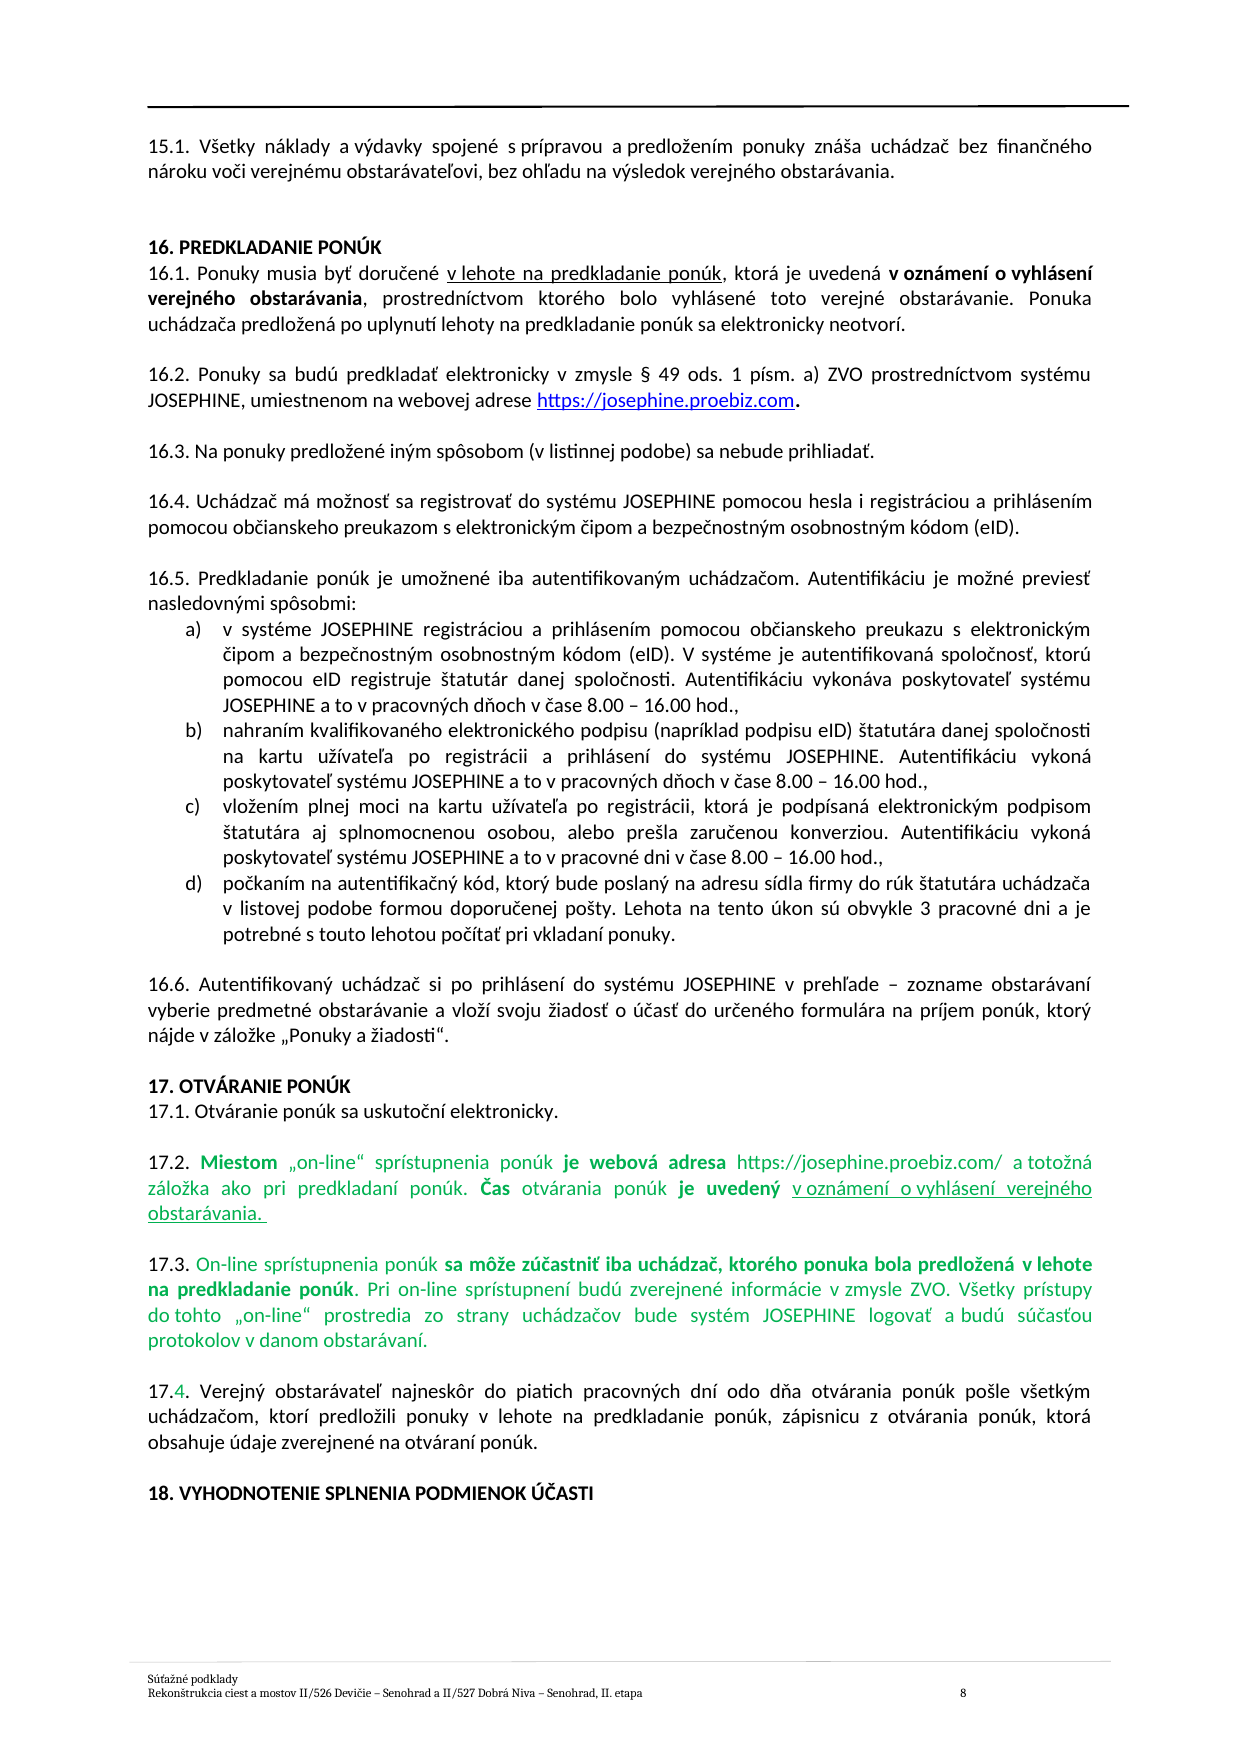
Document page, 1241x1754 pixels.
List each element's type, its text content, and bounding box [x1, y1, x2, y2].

text 17. OTVÁRANIE PONÚK [148, 1073, 1092, 1099]
list nahraním kvalifikovaného elektronického podpisu (napríklad podpisu eID) štatutára danej spoločnosti na kartu užívateľa po registrácii a prihlásení do systému JOSEPHINE. Autentifikáciu vykoná poskytovateľ systému JOSEPHINE a to v pracovných dňoch v čase 8.00 – 16.00 hod., [185, 717, 1092, 794]
text 16.5. Predkladanie ponúk je umožnené iba autentifikovaným uchádzačom. Autentifikáciu je možné previesť nasledovnými spôsobmi: [148, 565, 1092, 616]
list v systéme JOSEPHINE registráciou a prihlásením pomocou občianskeho preukazu s elektronickým čipom a bezpečnostným osobnostným kódom (eID). V systéme je autentifikovaná spoločnosť, ktorú pomocou eID registruje štatutár danej spoločnosti. Autentifikáciu vykonáva poskytovateľ systému JOSEPHINE a to v pracovných dňoch v čase 8.00 – 16.00 hod., [185, 616, 1092, 717]
text 17.1. Otváranie ponúk sa uskutoční elektronicky. [148, 1099, 1092, 1124]
text 16.2. Ponuky sa budú predkladať elektronicky v zmysle § 49 ods. 1 písm. a) ZVO prostredníctvom systému JOSEPHINE, umiestnenom na webovej adrese https://josephine.proebiz.com. [148, 362, 1092, 412]
text 15.1. Všetky náklady a výdavky spojené s prípravou a predložením ponuky znáša uchádzač bez finančného nároku voči verejnému obstarávateľovi, bez ohľadu na výsledok verejného obstarávania. [148, 133, 1092, 184]
text 17.3. On-line sprístupnenia ponúk sa môže zúčastniť iba uchádzač, ktorého ponuka bola predložená v lehote na predkladanie ponúk. Pri on-line sprístupnení budú zverejnené informácie v zmysle ZVO. Všetky prístupy do tohto „on-line“ prostredia zo strany uchádzačov bude systém JOSEPHINE logovať a budú súčasťou protokolov v danom obstarávaní. [148, 1251, 1092, 1353]
list počkaním na autentifikačný kód, ktorý bude poslaný na adresu sídla firmy do rúk štatutára uchádzača v listovej podobe formou doporučenej pošty. Lehota na tento úkon sú obvykle 3 pracovné dni a je potrebné s touto lehotou počítať pri vkladaní ponuky. [185, 870, 1092, 946]
text 18. VYHODNOTENIE SPLNENIA PODMIENOK ÚČASTI [148, 1480, 1092, 1505]
text 16.6. Autentifikovaný uchádzač si po prihlásení do systému JOSEPHINE v prehľade – zozname obstarávaní vyberie predmetné obstarávanie a vloží svoju žiadosť o účasť do určeného formulára na príjem ponúk, ktorý nájde v záložke „Ponuky a žiadosti“. [148, 972, 1092, 1048]
text 17.2. Miestom „on-line“ sprístupnenia ponúk je webová adresa https://josephine.proebiz.com/ a totožná záložka ako pri predkladaní ponúk. Čas otvárania ponúk je uvedený v oznámení o vyhlásení verejného obstarávania. [148, 1149, 1092, 1226]
text 16.4. Uchádzač má možnosť sa registrovať do systému JOSEPHINE pomocou hesla i registráciou a prihlásením pomocou občianskeho preukazom s elektronickým čipom a bezpečnostným osobnostným kódom (eID). [148, 489, 1092, 539]
text 16.1. Ponuky musia byť doručené v lehote na predkladanie ponúk, ktorá je uvedená v oznámení o vyhlásení verejného obstarávania, prostredníctvom ktorého bolo vyhlásené toto verejné obstarávanie. Ponuka uchádzača predložená po uplynutí lehoty na predkladanie ponúk sa elektronicky neotvorí. [148, 260, 1092, 336]
text 17.4. Verejný obstarávateľ najneskôr do piatich pracovných dní odo dňa otvárania ponúk pošle všetkým uchádzačom, ktorí predložili ponuky v lehote na predkladanie ponúk, zápisnicu z otvárania ponúk, ktorá obsahuje údaje zverejnené na otváraní ponúk. [148, 1378, 1092, 1454]
text 16. PREDKLADANIE PONÚK [148, 234, 1092, 260]
list vložením plnej moci na kartu užívateľa po registrácii, ktorá je podpísaná elektronickým podpisom štatutára aj splnomocnenou osobou, alebo prešla zaručenou konverziou. Autentifikáciu vykoná poskytovateľ systému JOSEPHINE a to v pracovné dni v čase 8.00 – 16.00 hod., [185, 794, 1092, 870]
text 16.3. Na ponuky predložené iným spôsobom (v listinnej podobe) sa nebude prihliadať. [148, 438, 1092, 463]
